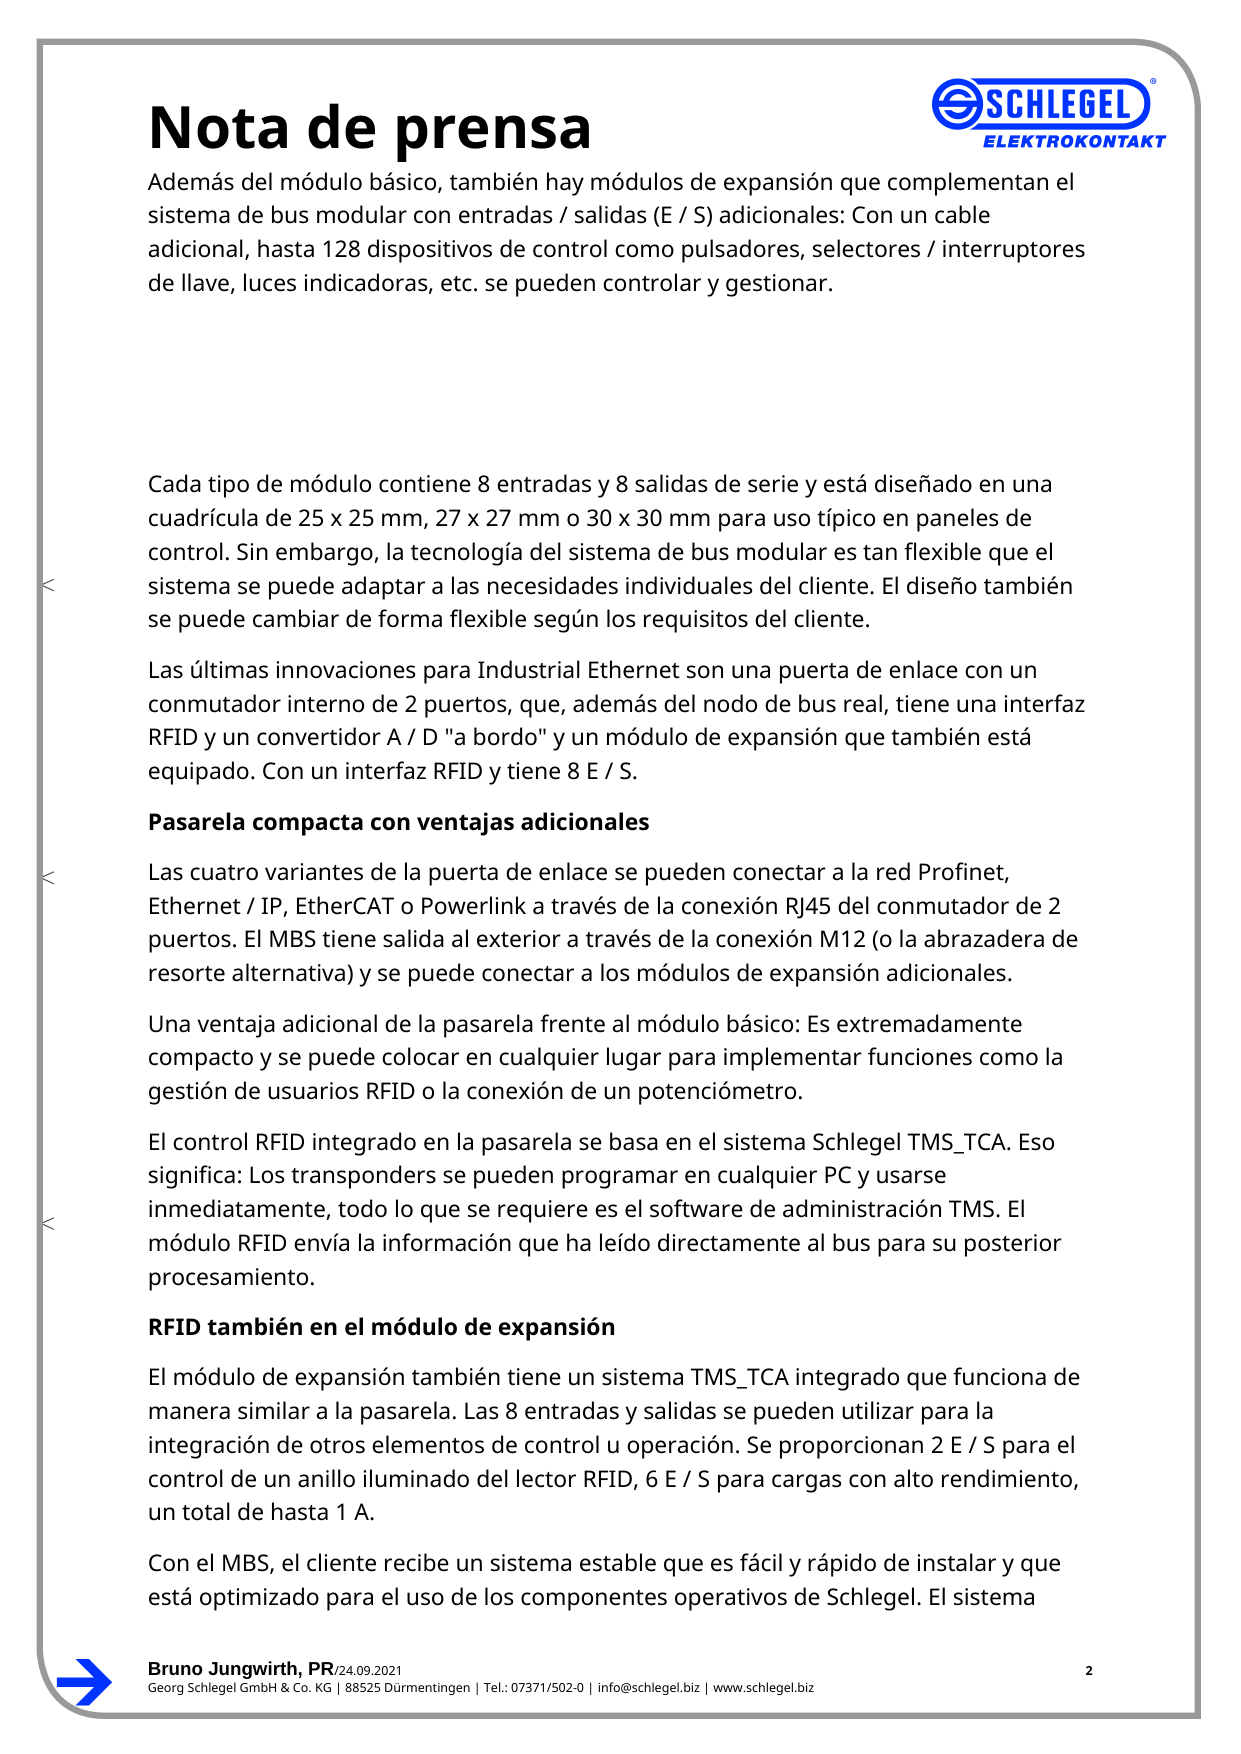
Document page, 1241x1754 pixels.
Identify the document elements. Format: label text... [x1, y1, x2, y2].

text RFID también en el módulo de expansión [148, 1311, 1093, 1342]
text Cada tipo de módulo contiene 8 entradas y 8 salidas de serie y está diseñado en una cuadrícula de 25 x 25 mm, 27 x 27 mm o 30 x 30 mm para uso típico en paneles de control. Sin embargo, la tecnología del sistema de bus modular es tan flexible que el sistema se puede adaptar a las necesidades individuales del cliente. El diseño también se puede cambiar de forma flexible según los requisitos del cliente. [148, 468, 1093, 634]
text Las cuatro variantes de la puerta de enlace se pueden conectar a la red Profinet, Ethernet / IP, EtherCAT o Powerlink a través de la conexión RJ45 del conmutador de 2 puertos. El MBS tiene salida al exterior a través de la conexión M12 (o la abrazadera de resorte alternativa) y se puede conectar a los módulos de expansión adicionales. [148, 856, 1093, 988]
text El módulo de expansión también tiene un sistema TMS_TCA integrado que funciona de manera similar a la pasarela. Las 8 entradas y salidas se pueden utilizar para la integración de otros elementos de control u operación. Se proporcionan 2 E / S para el control de un anillo iluminado del lector RFID, 6 E / S para cargas con alto rendimiento, un total de hasta 1 A. [148, 1361, 1093, 1527]
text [148, 1547, 1093, 1612]
picture [0, 0, 1239, 1754]
text Además del módulo básico, también hay módulos de expansión que complementan el sistema de bus modular con entradas / salidas (E / S) adicionales: Con un cable adicional, hasta 128 dispositivos de control como pulsadores, selectores / interruptores de llave, luces indicadoras, etc. se pueden controlar y gestionar. [148, 165, 1093, 298]
text Pasarela compacta con ventajas adicionales [148, 805, 1093, 837]
text Una ventaja adicional de la pasarela frente al módulo básico: Es extremadamente compacto y se puede colocar en cualquier lugar para implementar funciones como la gestión de usuarios RFID o la conexión de un potenciómetro. [148, 1007, 1093, 1106]
text El control RFID integrado en la pasarela se basa en el sistema Schlegel TMS_TCA. Eso significa: Los transponders se pueden programar en cualquier PC y usarse inmediatamente, todo lo que se requiere es el software de administración TMS. El módulo RFID envía la información que ha leído directamente al bus para su posterior procesamiento. [148, 1125, 1093, 1292]
text Las últimas innovaciones para Industrial Ethernet son una puerta de enlace con un conmutador interno de 2 puertos, que, además del nodo de bus real, tiene una interfaz RFID y un convertidor A / D "a bordo" y un módulo de expansión que también está equipado. Con un interfaz RFID y tiene 8 E / S. [148, 654, 1093, 786]
